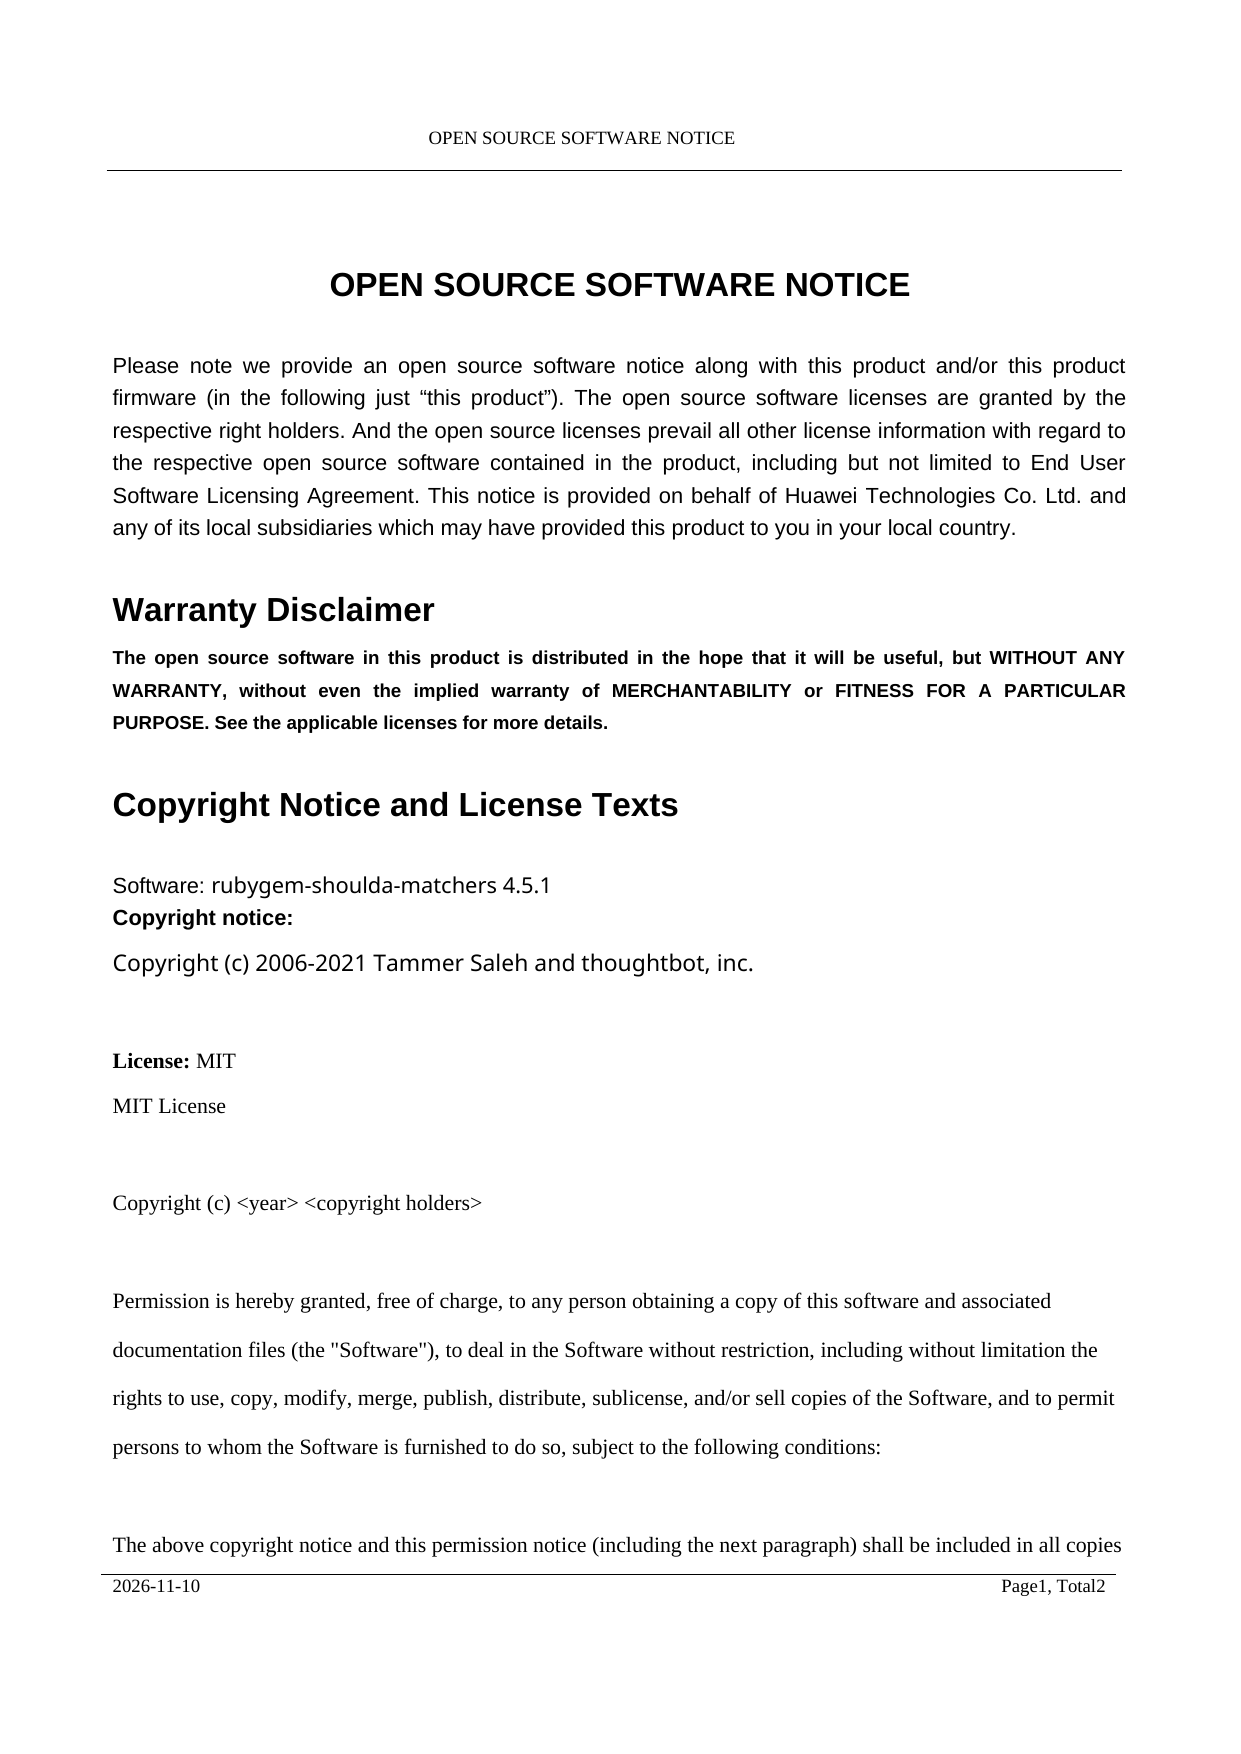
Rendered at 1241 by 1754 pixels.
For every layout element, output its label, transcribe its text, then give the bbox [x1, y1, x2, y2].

text Please note we provide an open source software notice along with this product and/or this product firmware (in the following just “this product”). The open source software licenses are granted by the respective right holders. And the open source licenses prevail all other license information with regard to the respective open source software contained in the product, including but not limited to End User Software Licensing Agreement. This notice is provided on behalf of Huawei Technologies Co. Ltd. and any of its local subsidiaries which may have provided this product to you in your local country. [112, 349, 1128, 544]
text Copyright (c) 2006-2021 Tammer Saleh and thoughtbot, inc. [112, 947, 1128, 1028]
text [112, 1089, 1128, 1560]
text Software: rubygem-shoulda-matchers 4.5.1 [112, 869, 1128, 901]
text OPEN SOURCE SOFTWARE NOTICE [112, 251, 1128, 316]
text License: MIT [112, 1044, 1128, 1077]
text Copyright Notice and License Texts [112, 771, 1128, 836]
text The open source software in this product is distributed in the hope that it will be useful, but WITHOUT ANY WARRANTY, without even the implied warranty of MERCHANTABILITY or FITNESS FOR A PARTICULAR PURPOSE. See the applicable licenses for more details. [112, 641, 1128, 739]
text Warranty Disclaimer [112, 576, 1128, 641]
text Copyright notice: [112, 901, 1128, 934]
